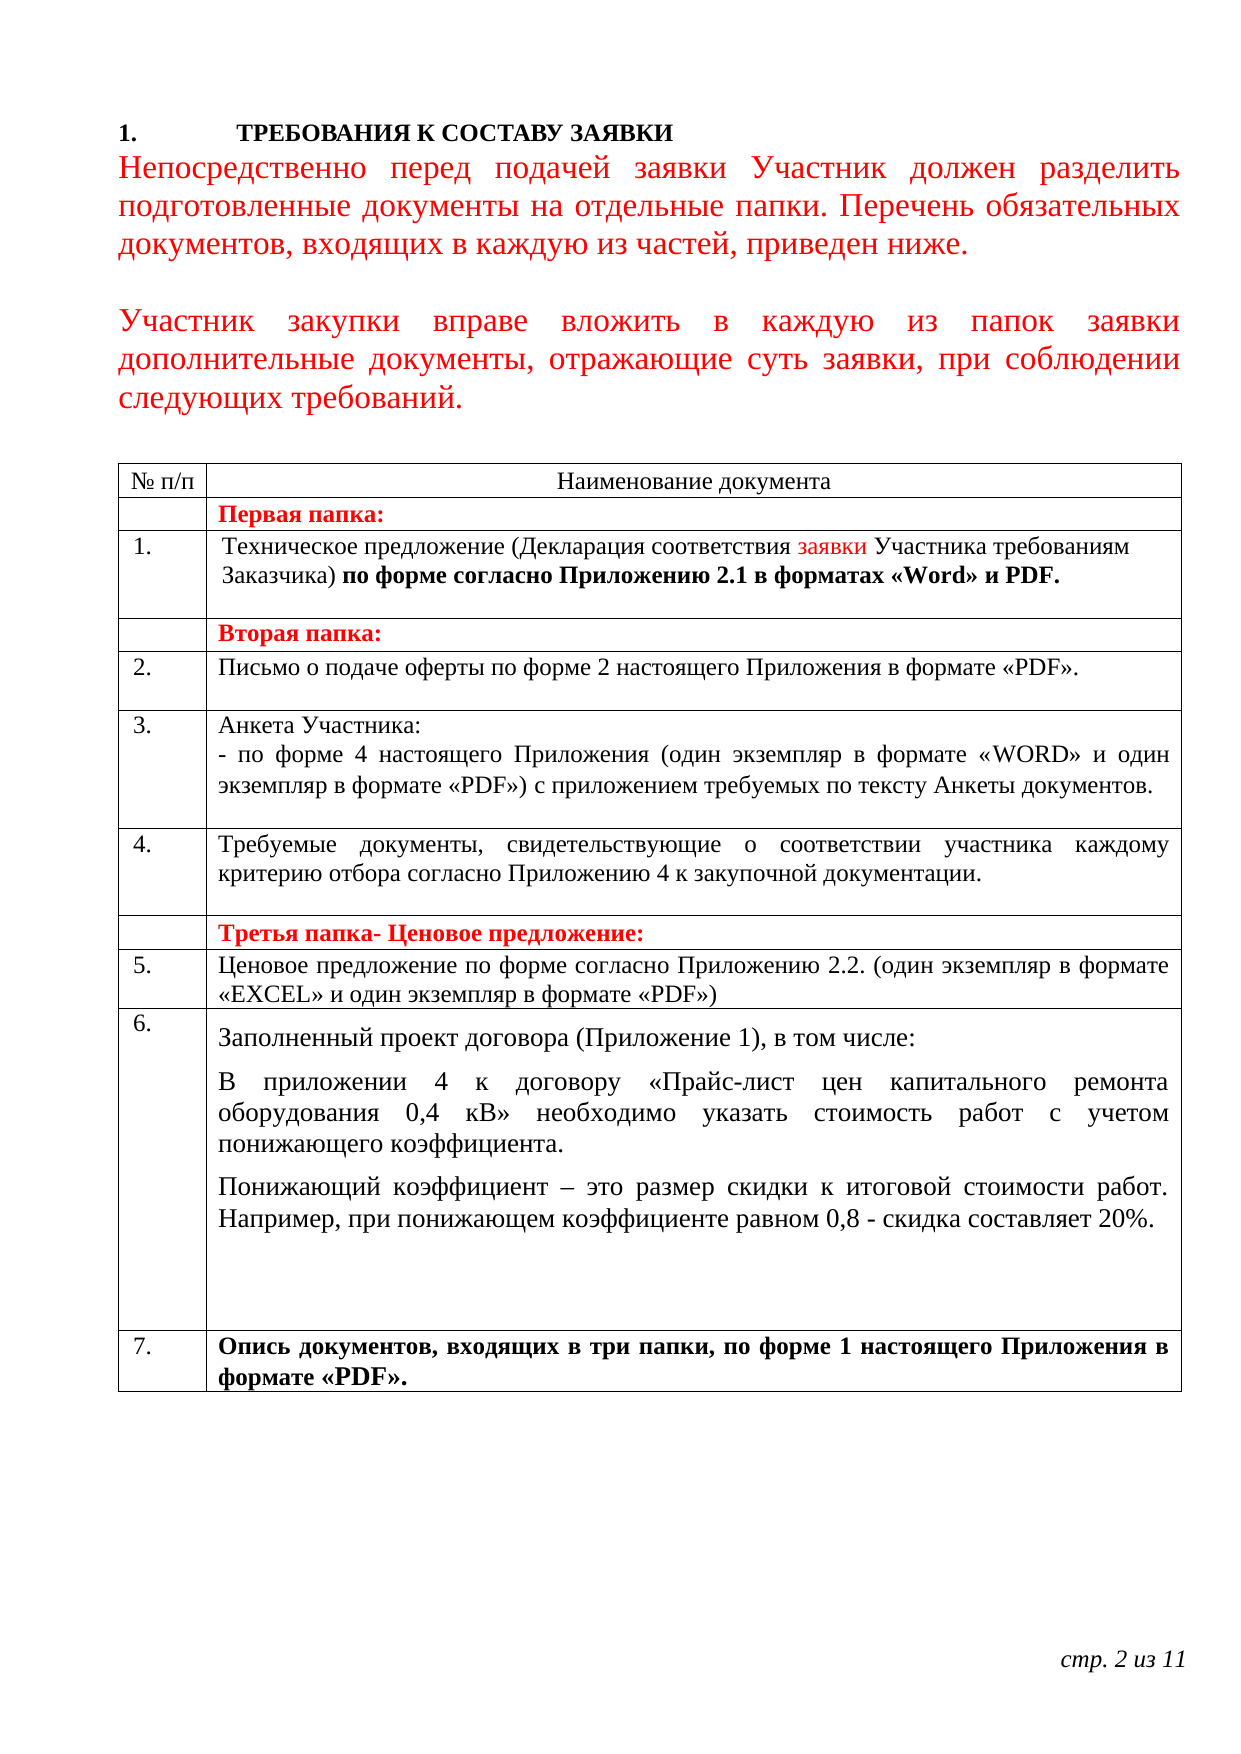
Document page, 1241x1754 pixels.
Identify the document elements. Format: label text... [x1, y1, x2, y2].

list Непосредственно перед подачей заявки Участник должен разделить подготовленные документы на отдельные папки. Перечень обязательных документов, входящих в каждую из частей, приведен ниже. [118, 147, 1181, 262]
table_cell [119, 829, 206, 915]
table_cell Первая папка: [207, 498, 1181, 530]
table_header № п/п [119, 464, 206, 497]
table_cell [119, 531, 206, 617]
list Участник закупки вправе вложить в каждую из папок заявки дополнительные документы, отражающие суть заявки, при соблюдении следующих требований. [118, 300, 1181, 415]
table_cell Вторая папка: [207, 619, 1181, 651]
table_cell Техническое предложение (Декларация соответствия заявки Участника требованиям Заказчика) по форме согласно Приложению 2.1 в форматах «Word» и PDF. [207, 531, 1181, 617]
table_cell Третья папка- Ценовое предложение: [207, 916, 1181, 949]
subtitle ТРЕБОВАНИЯ К СОСТАВУ ЗАЯВКИ [118, 118, 1181, 147]
table_cell [119, 652, 206, 709]
table_cell [119, 619, 206, 651]
table_cell Опись документов, входящих в три папки, по форме 1 настоящего Приложения в формате «PDF». [207, 1331, 1181, 1391]
table_cell Ценовое предложение по форме согласно Приложению 2.2. (один экземпляр в формате «EXCEL» и один экземпляр в формате «PDF») [207, 950, 1181, 1007]
table_cell [119, 1009, 206, 1330]
table_cell Требуемые документы, свидетельствующие о соответствии участника каждому критерию отбора согласно Приложению 4 к закупочной документации. [207, 829, 1181, 915]
table_cell [119, 1331, 206, 1391]
table_cell Анкета Участника: - по форме 4 настоящего Приложения (один экземпляр в формате «WORD» и один экземпляр в формате «PDF») c приложением требуемых по тексту Анкеты документов. [207, 711, 1181, 828]
table_header Наименование документа [207, 464, 1181, 497]
table_cell Заполненный проект договора (Приложение 1), в том числе: В приложении 4 к договору «Прайс-лист цен капитального ремонта оборудования 0,4 кВ» необходимо указать стоимость работ с учетом понижающего коэффициента. Понижающий коэффициент – это размер скидки к итоговой стоимости работ. Например, при понижающем коэффициенте равном 0,8 - скидка составляет 20%. [207, 1009, 1181, 1330]
table_cell Письмо о подаче оферты по форме 2 настоящего Приложения в формате «PDF». [207, 652, 1181, 709]
table_cell [119, 950, 206, 1007]
table_cell [119, 498, 206, 530]
table_cell [119, 916, 206, 949]
table_cell [119, 711, 206, 828]
